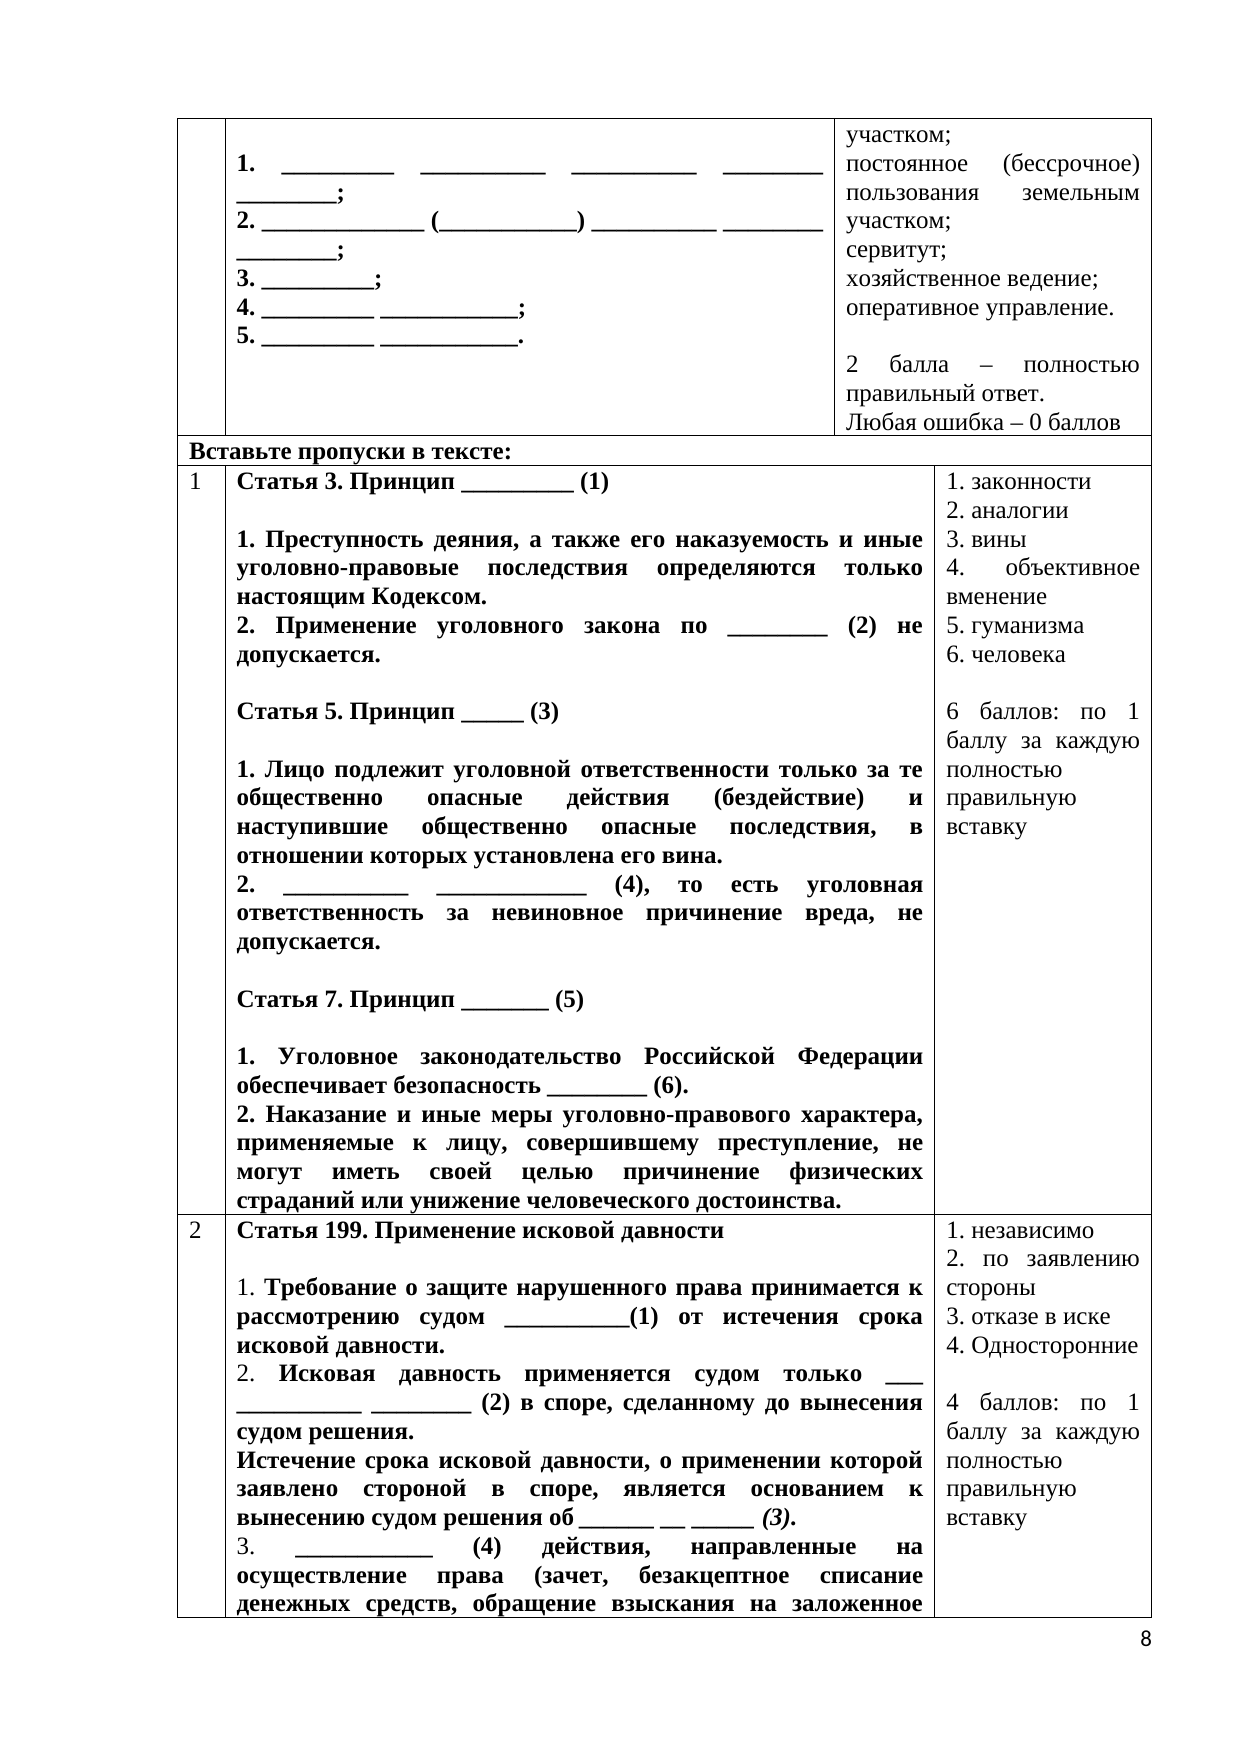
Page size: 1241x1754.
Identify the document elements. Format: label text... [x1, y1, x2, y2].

table_cell Статья 3. Принцип _________ (1) 1. Преступность деяния, а также его наказуемость и иные уголовно-правовые последствия определяются только настоящим Кодексом. 2. Применение уголовного закона по ________ (2) не допускается. Статья 5. Принцип _____ (3) 1. Лицо подлежит уголовной ответственности только за те общественно опасные действия (бездействие) и наступившие общественно опасные последствия, в отношении которых установлена его вина. 2. __________ ____________ (4), то есть уголовная ответственность за невиновное причинение вреда, не допускается. Статья 7. Принцип _______ (5) 1. Уголовное законодательство Российской Федерации обеспечивает безопасность ________ (6). 2. Наказание и иные меры уголовно-правового характера, применяемые к лицу, совершившему преступление, не могут иметь своей целью причинение физических страданий или унижение человеческого достоинства. [226, 466, 934, 1214]
table_cell 1. законности 2. аналогии 3. вины 4. объективное вменение 5. гуманизма 6. человека 6 баллов: по 1 баллу за каждую полностью правильную вставку [935, 466, 1151, 1214]
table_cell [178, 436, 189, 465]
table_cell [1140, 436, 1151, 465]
table_cell 2 [178, 119, 225, 435]
table_cell 1 [178, 466, 225, 1214]
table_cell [935, 1215, 1151, 1617]
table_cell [226, 119, 834, 435]
table_cell 2 [178, 1215, 225, 1617]
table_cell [226, 1215, 934, 1617]
